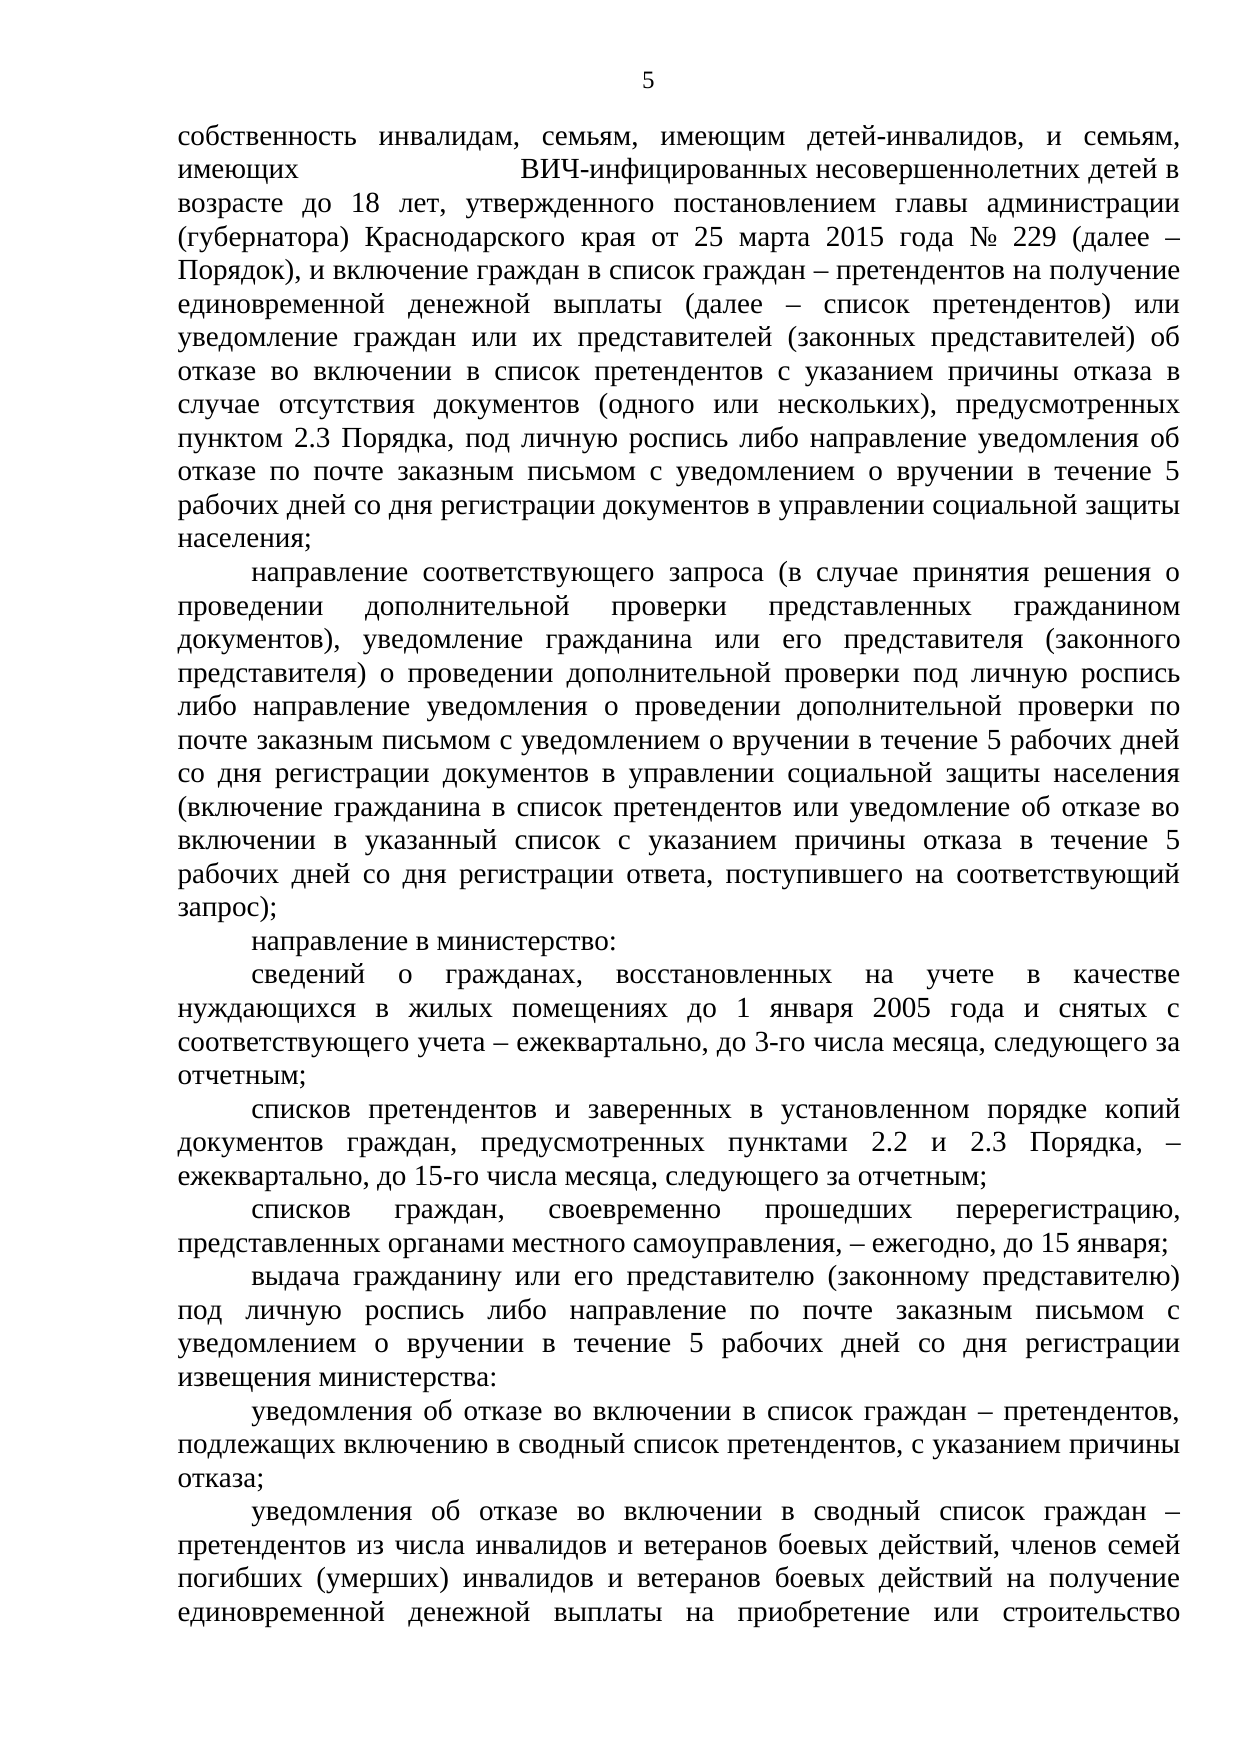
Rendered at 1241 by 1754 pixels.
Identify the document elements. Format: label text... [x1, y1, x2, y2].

text сведений о гражданах, восстановленных на учете в качестве нуждающихся в жилых помещениях до 1 января 2005 года и снятых с соответствующего учета – ежеквартально, до 3-го числа месяца, следующего за отчетным; [177, 957, 1181, 1091]
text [177, 1493, 1181, 1627]
text направление в министерство: [177, 923, 1181, 957]
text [177, 118, 1181, 554]
text уведомления об отказе во включении в список граждан – претендентов, подлежащих включению в сводный список претендентов, с указанием причины отказа; [177, 1393, 1181, 1493]
text выдача гражданину или его представителю (законному представителю) под личную роспись либо направление по почте заказным письмом с уведомлением о вручении в течение 5 рабочих дней со дня регистрации извещения министерства: [177, 1258, 1181, 1393]
text направление соответствующего запроса (в случае принятия решения о проведении дополнительной проверки представленных гражданином документов), уведомление гражданина или его представителя (законного представителя) о проведении дополнительной проверки под личную роспись либо направление уведомления о проведении дополнительной проверки по почте заказным письмом с уведомлением о вручении в течение 5 рабочих дней со дня регистрации документов в управлении социальной защиты населения (включение гражданина в список претендентов или уведомление об отказе во включении в указанный список с указанием причины отказа в течение 5 рабочих дней со дня регистрации ответа, поступившего на соответствующий запрос); [177, 554, 1181, 923]
text списков претендентов и заверенных в установленном порядке копий документов граждан, предусмотренных пунктами 2.2 и 2.3 Порядка, – ежеквартально, до 15-го числа месяца, следующего за отчетным; [177, 1091, 1181, 1191]
text списков граждан, своевременно прошедших перерегистрацию, представленных органами местного самоуправления, – ежегодно, до 15 января; [177, 1191, 1181, 1258]
